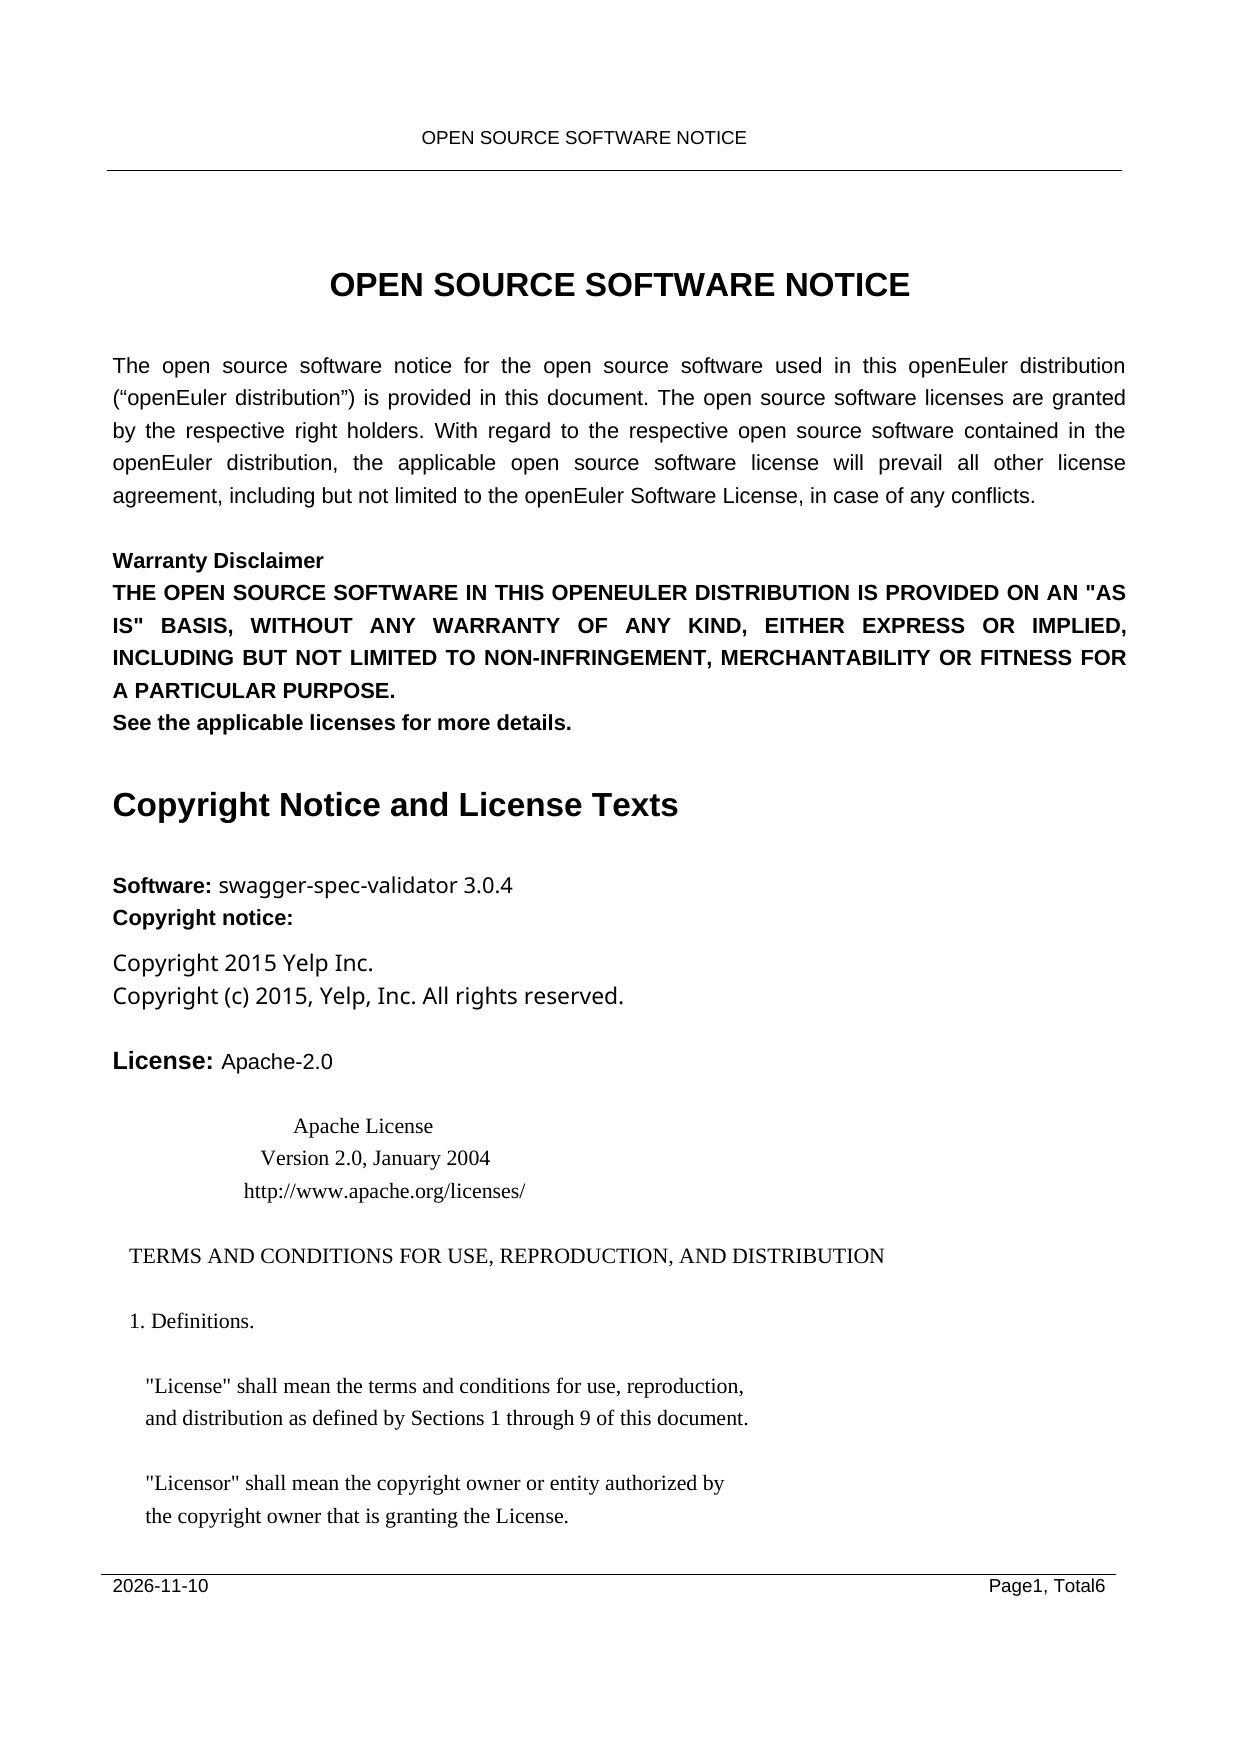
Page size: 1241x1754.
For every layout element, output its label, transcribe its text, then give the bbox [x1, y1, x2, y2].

text Copyright Notice and License Texts [112, 771, 1128, 836]
title Software: swagger-spec-validator 3.0.4 [112, 869, 1128, 901]
text OPEN SOURCE SOFTWARE NOTICE [112, 251, 1128, 316]
text License: Apache-2.0 [112, 1044, 1128, 1077]
text Copyright notice: [112, 901, 1128, 934]
text Copyright 2015 Yelp Inc. Copyright (c) 2015, Yelp, Inc. All rights reserved. [112, 947, 1128, 1044]
text THE OPEN SOURCE SOFTWARE IN THIS OPENEULER DISTRIBUTION IS PROVIDED ON AN "AS IS" BASIS, WITHOUT ANY WARRANTY OF ANY KIND, EITHER EXPRESS OR IMPLIED, INCLUDING BUT NOT LIMITED TO NON-INFRINGEMENT, MERCHANTABILITY OR FITNESS FOR A PARTICULAR PURPOSE. See the applicable licenses for more details. [112, 576, 1128, 739]
text Warranty Disclaimer [112, 544, 1128, 576]
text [112, 1077, 1128, 1532]
text The open source software notice for the open source software used in this openEuler distribution (“openEuler distribution”) is provided in this document. The open source software licenses are granted by the respective right holders. With regard to the respective open source software contained in the openEuler distribution, the applicable open source software license will prevail all other license agreement, including but not limited to the openEuler Software License, in case of any conflicts. [112, 349, 1128, 511]
